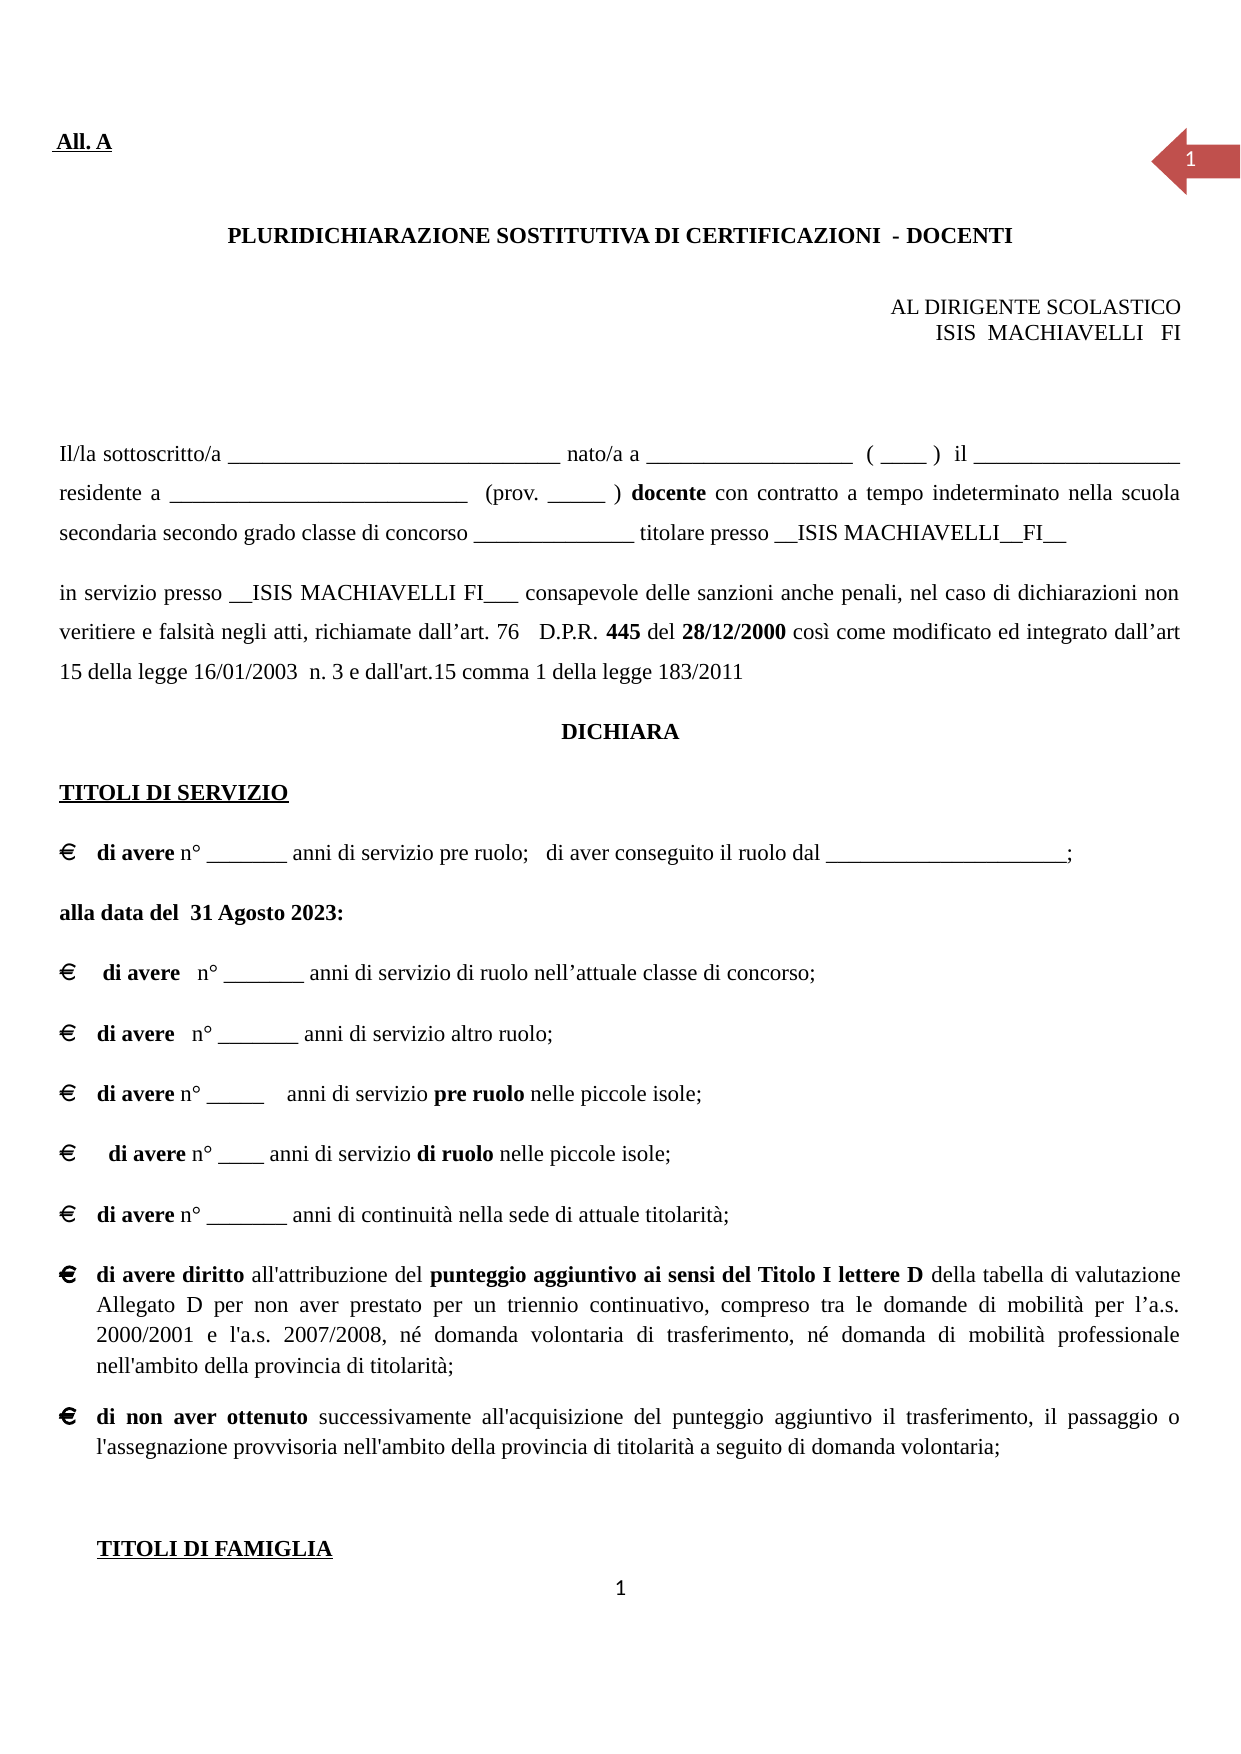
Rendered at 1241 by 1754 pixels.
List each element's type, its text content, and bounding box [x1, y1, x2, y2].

text TITOLI DI FAMIGLIA [97, 1535, 1181, 1561]
text PLURIDICHIARAZIONE SOSTITUTIVA DI CERTIFICAZIONI - DOCENTI [59, 222, 1181, 248]
list di avere n° _______ anni di continuità nella sede di attuale titolarità; [59, 1201, 1181, 1227]
text AL DIRIGENTE SCOLASTICO [588, 296, 1181, 319]
list di avere n° _____ anni di servizio pre ruolo nelle piccole isole; [59, 1080, 1181, 1106]
list di avere n° _______ anni di servizio altro ruolo; [59, 1020, 1181, 1046]
list di avere n° _______ anni di servizio di ruolo nell’attuale classe di concorso; [59, 959, 1181, 986]
text All. A [0, 128, 1181, 154]
text Il/la sottoscritto/a _____________________________ nato/a a __________________ ( ____ ) il __________________ residente a __________________________ (prov. _____ ) docente con contratto a tempo indeterminato nella scuola secondaria secondo grado classe di concorso ______________ titolare presso __ISIS MACHIAVELLI__FI__ [59, 440, 1181, 545]
text ISIS MACHIAVELLI FI [59, 319, 1181, 345]
text alla data del 31 Agosto 2023: [59, 899, 1181, 926]
text in servizio presso __ISIS MACHIAVELLI FI___ consapevole delle sanzioni anche penali, nel caso di dichiarazioni non veritiere e falsità negli atti, richiamate dall’art. 76 D.P.R. 445 del 28/12/2000 così come modificato ed integrato dall’art 15 della legge 16/01/2003 n. 3 e dall'art.15 comma 1 della legge 183/2011 [59, 579, 1181, 684]
list di avere n° ____ anni di servizio di ruolo nelle piccole isole; [59, 1140, 1181, 1167]
list di non aver ottenuto successivamente all'acquisizione del punteggio aggiuntivo il trasferimento, il passaggio o l'assegnazione provvisoria nell'ambito della provincia di titolarità a seguito di domanda volontaria; [59, 1403, 1181, 1459]
list di avere diritto all'attribuzione del punteggio aggiuntivo ai sensi del Titolo I lettere D della tabella di valutazione Allegato D per non aver prestato per un triennio continuativo, compreso tra le domande di mobilità per l’a.s. 2000/2001 e l'a.s. 2007/2008, né domanda volontaria di trasferimento, né domanda di mobilità professionale nell'ambito della provincia di titolarità; [59, 1261, 1181, 1378]
text DICHIARA [59, 718, 1181, 744]
text TITOLI DI SERVIZIO [59, 778, 1181, 805]
list di avere n° _______ anni di servizio pre ruolo; di aver conseguito il ruolo dal _____________________; [59, 839, 1181, 865]
